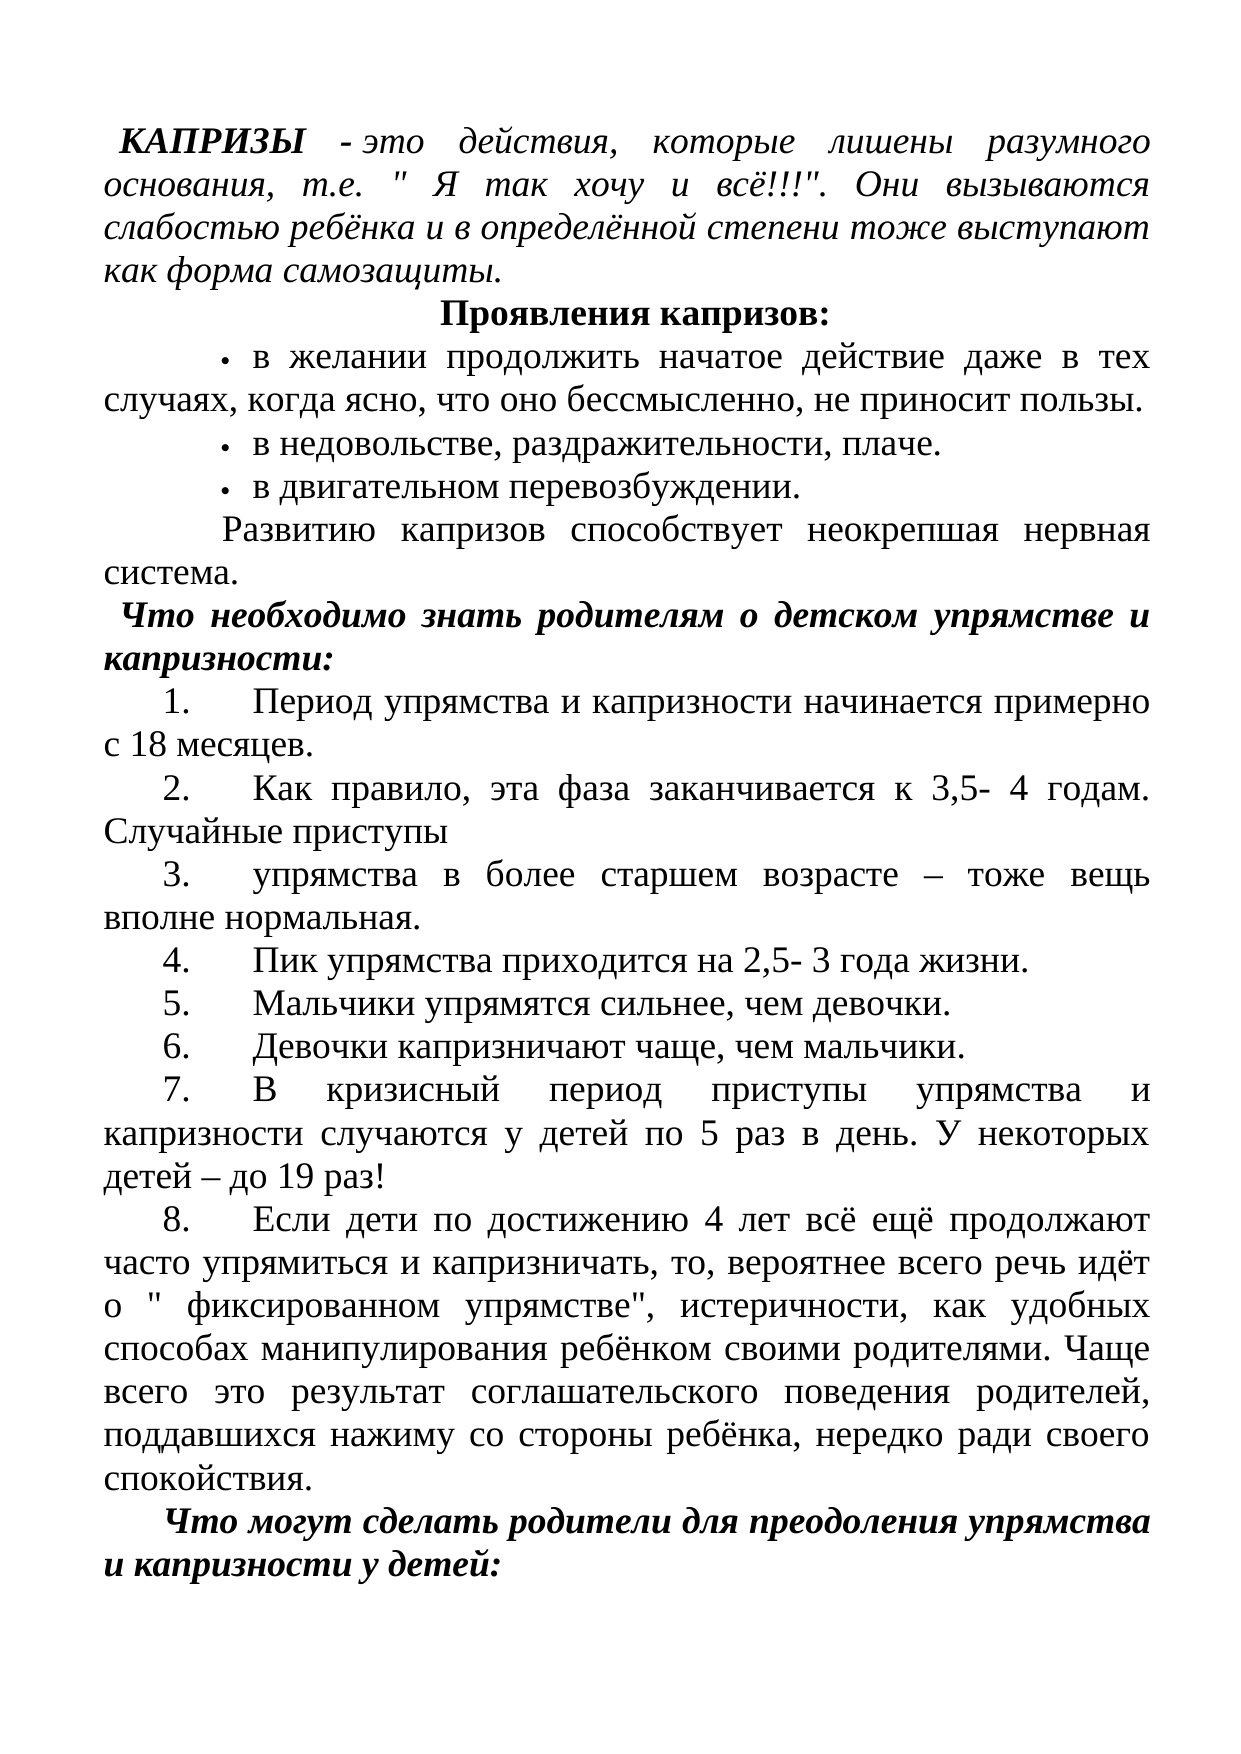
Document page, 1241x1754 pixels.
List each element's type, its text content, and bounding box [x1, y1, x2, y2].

list Девочки капризничают чаще, чем мальчики. [103, 1024, 1152, 1067]
list Как правило, эта фаза заканчивается к 3,5- 4 годам. Случайные приступы [103, 765, 1152, 851]
text Что необходимо знать родителям о детском упрямстве и капризности: [103, 592, 1152, 679]
list В кризисный период приступы упрямства и капризности случаются у детей по 5 раз в день. У некоторых детей – до 19 раз! [103, 1067, 1152, 1196]
list Период упрямства и капризности начинается примерно с 18 месяцев. [103, 679, 1152, 765]
list в двигательном перевозбуждении. [103, 463, 1152, 506]
list Если дети по достижению 4 лет всё ещё продолжают часто упрямиться и капризничать, то, вероятнее всего речь идёт о " фиксированном упрямстве", истеричности, как удобных способах манипулирования ребёнком своими родителями. Чаще всего это результат соглашательского поведения родителей, поддавшихся нажиму со стороны ребёнка, нередко ради своего спокойствия. [103, 1196, 1152, 1498]
text Развитию капризов способствует неокрепшая нервная система. [103, 506, 1152, 592]
list в недовольстве, раздражительности, плаче. [103, 420, 1152, 463]
list в желании продолжить начатое действие даже в тех случаях, когда ясно, что оно бессмысленно, не приносит пользы. [103, 334, 1152, 420]
text Что могут сделать родители для преодоления упрямства и капризности у детей: [103, 1498, 1152, 1584]
text КАПРИЗЫ - это действия, которые лишены разумного основания, т.е. " Я так хочу и всё!!!". Они вызываются слабостью ребёнка и в определённой степени тоже выступают как форма самозащиты. [103, 118, 1152, 291]
list Пик упрямства приходится на 2,5- 3 года жизни. [103, 937, 1152, 981]
list упрямства в более старшем возрасте – тоже вещь вполне нормальная. [103, 851, 1152, 937]
text Проявления капризов: [103, 291, 1152, 334]
list Мальчики упрямятся сильнее, чем девочки. [103, 981, 1152, 1024]
